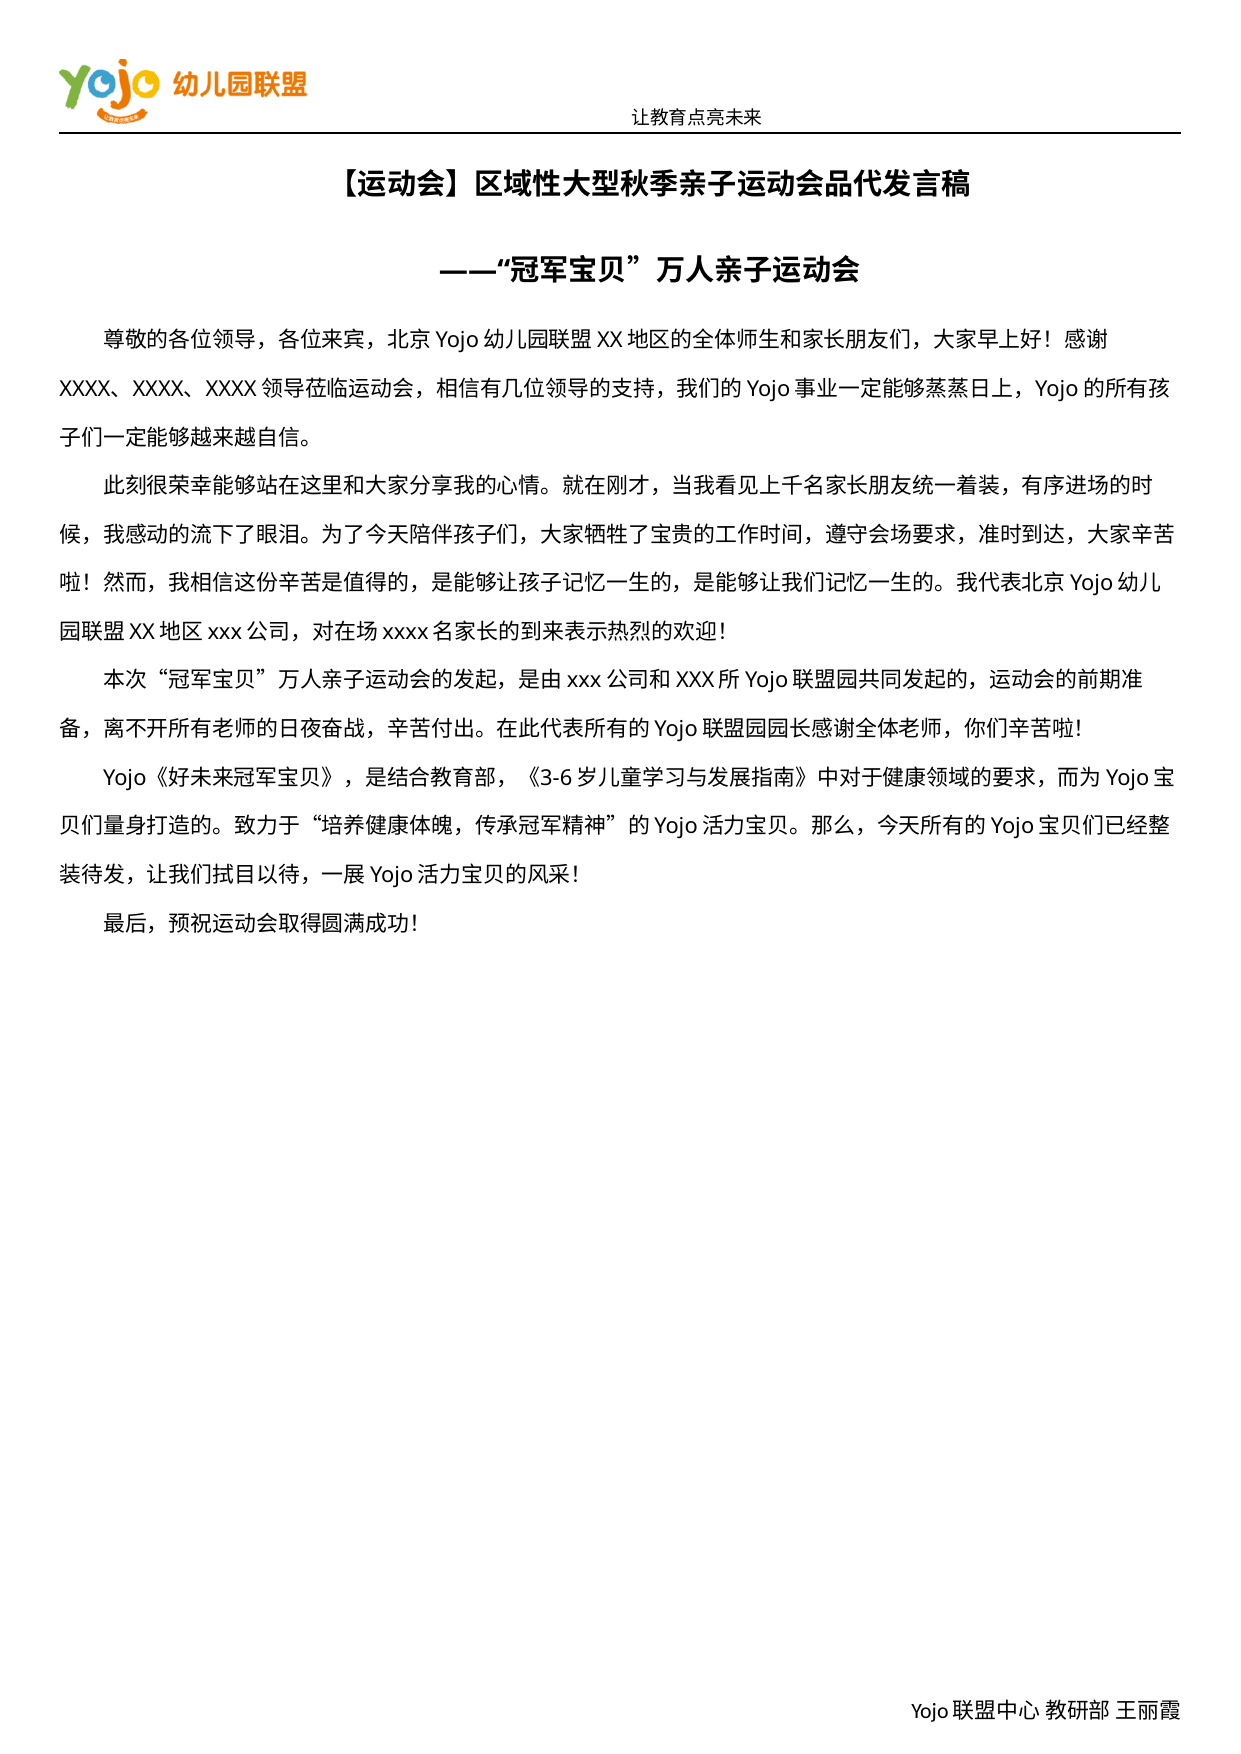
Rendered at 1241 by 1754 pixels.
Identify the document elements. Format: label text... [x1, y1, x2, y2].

picture [59, 59, 309, 125]
text 【运动会】区域性大型秋季亲子运动会品代发言稿 [59, 149, 1181, 214]
text 本次“冠军宝贝”万人亲子运动会的发起，是由xxx公司和XXX所Yojo联盟园共同发起的，运动会的前期准备，离不开所有老师的日夜奋战，辛苦付出。在此代表所有的Yojo联盟园园长感谢全体老师，你们辛苦啦！ [59, 662, 1181, 743]
text ——“冠军宝贝”万人亲子运动会 [59, 236, 1181, 301]
text 最后，预祝运动会取得圆满成功！ [59, 905, 1181, 938]
text 尊敬的各位领导，各位来宾，北京Yojo幼儿园联盟XX地区的全体师生和家长朋友们，大家早上好！感谢XXXX、XXXX、XXXX领导莅临运动会，相信有几位领导的支持，我们的Yojo事业一定能够蒸蒸日上，Yojo的所有孩子们一定能够越来越自信。 [59, 322, 1181, 452]
text 此刻很荣幸能够站在这里和大家分享我的心情。就在刚才，当我看见上千名家长朋友统一着装，有序进场的时候，我感动的流下了眼泪。为了今天陪伴孩子们，大家牺牲了宝贵的工作时间，遵守会场要求，准时到达，大家辛苦啦！然而，我相信这份辛苦是值得的，是能够让孩子记忆一生的，是能够让我们记忆一生的。我代表北京Yojo幼儿园联盟XX地区xxx公司，对在场xxxx名家长的到来表示热烈的欢迎！ [59, 468, 1181, 646]
text Yojo《好未来冠军宝贝》，是结合教育部，《3-6岁儿童学习与发展指南》中对于健康领域的要求，而为Yojo宝贝们量身打造的。致力于“培养健康体魄，传承冠军精神”的Yojo活力宝贝。那么，今天所有的Yojo宝贝们已经整装待发，让我们拭目以待，一展Yojo活力宝贝的风采！ [59, 759, 1181, 889]
